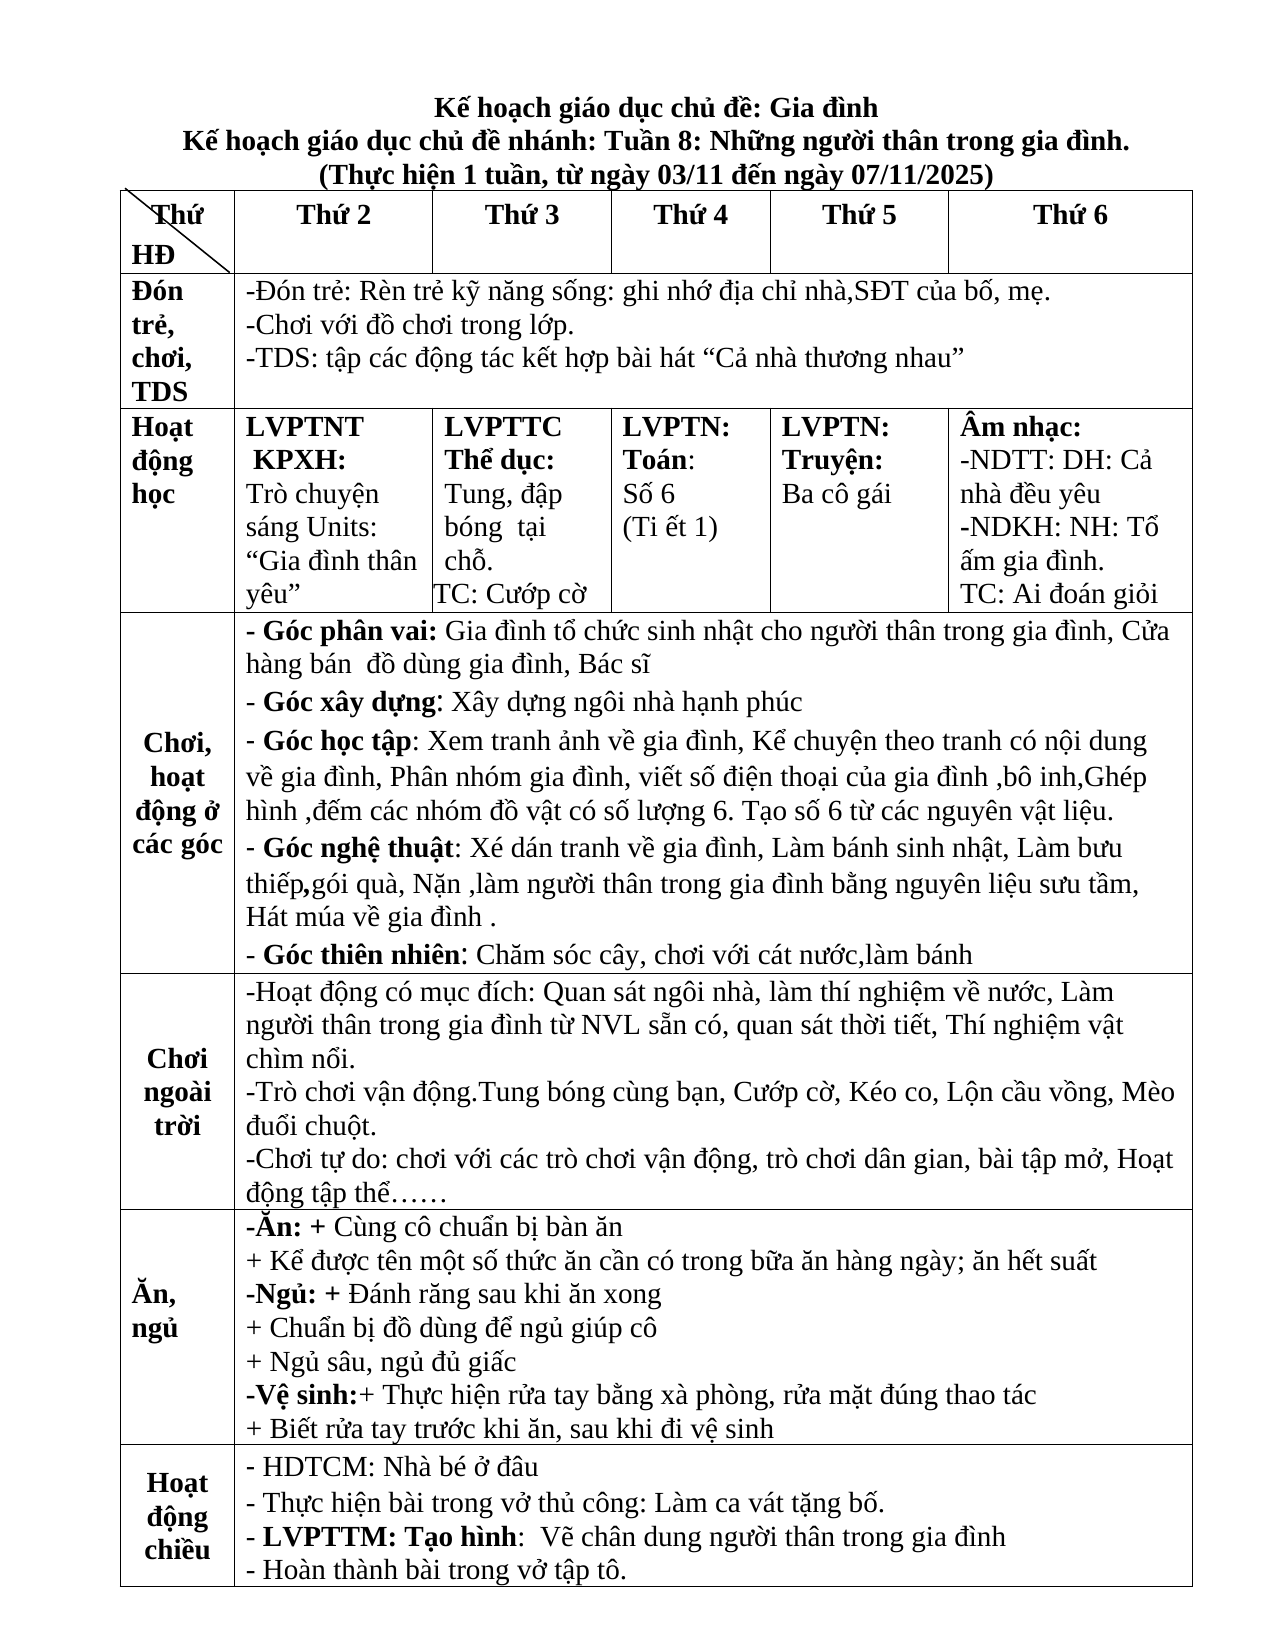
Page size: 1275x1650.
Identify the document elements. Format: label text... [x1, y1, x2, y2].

table_header Thứ HĐ [131, 191, 234, 272]
table_cell LVPTTC Thể dục: Tung, đập bóng tại chỗ. TC: Cướp cờ [433, 409, 611, 612]
table_cell -Hoạt động có mục đích: Quan sát ngôi nhà, làm thí nghiệm về nước, Làm người thân trong gia đình từ NVL sẵn có, quan sát thời tiết, Thí nghiệm vật chìm nổi. -Trò chơi vận động.Tung bóng cùng bạn, Cướp cờ, Kéo co, Lộn cầu vồng, Mèo đuổi chuột. -Chơi tự do: chơi với các trò chơi vận động, trò chơi dân gian, bài tập mở, Hoạt động tập thể…… [235, 974, 1192, 1208]
table_cell -Ăn: + Cùng cô chuẩn bị bàn ăn + Kể được tên một số thức ăn cần có trong bữa ăn hàng ngày; ăn hết suất -Ngủ: + Đánh răng sau khi ăn xong + Chuẩn bị đồ dùng để ngủ giúp cô + Ngủ sâu, ngủ đủ giấc -Vệ sinh:+ Thực hiện rửa tay bằng xà phòng, rửa mặt đúng thao tác + Biết rửa tay trước khi ăn, sau khi đi vệ sinh [235, 1210, 1192, 1444]
table_header Thứ 2 [235, 191, 432, 272]
table_cell LVPTN: Truyện: Ba cô gái [771, 409, 948, 612]
table_cell Hoạt động chiều [121, 1445, 234, 1586]
text Kế hoạch giáo dục chủ đề: Gia đình [103, 90, 1209, 123]
table_header Thứ 6 [949, 191, 1192, 272]
table_cell -Đón trẻ: Rèn trẻ kỹ năng sống: ghi nhớ địa chỉ nhà,SĐT của bố, mẹ. -Chơi với đồ chơi trong lớp. -TDS: tập các động tác kết hợp bài hát “Cả nhà thương nhau” [235, 274, 1192, 408]
table_cell LVPTNT KPXH: Trò chuyện sáng Units: “Gia đình thân yêu” [235, 409, 432, 612]
table_header Thứ 3 [433, 191, 611, 272]
table_cell Âm nhạc: -NDTT: DH: Cả nhà đều yêu -NDKH: NH: Tổ ấm gia đình. TC: Ai đoán giỏi [949, 409, 1192, 612]
table_header Thứ 5 [771, 191, 948, 272]
text (Thực hiện 1 tuần, từ ngày 03/11 đến ngày 07/11/2025) [103, 157, 1209, 190]
table_cell Hoạt động học [121, 409, 234, 612]
table_cell Chơi ngoài trời [121, 974, 234, 1208]
table_cell Đón trẻ, chơi, TDS [121, 274, 234, 408]
table_header Thứ HĐ [121, 191, 226, 272]
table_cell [235, 1445, 1192, 1586]
table_cell Ăn, ngủ [121, 1210, 234, 1444]
table_cell Chơi, hoạt động ở các góc [121, 613, 234, 973]
text Kế hoạch giáo dục chủ đề nhánh: Tuần 8: Những người thân trong gia đình. [103, 123, 1209, 157]
table_header Thứ 4 [612, 191, 770, 272]
table_cell - Góc phân vai: Gia đình tổ chức sinh nhật cho người thân trong gia đình, Cửa hàng bán đồ dùng gia đình, Bác sĩ - Góc xây dựng: Xây dựng ngôi nhà hạnh phúc - Góc học tập: Xem tranh ảnh về gia đình, Kể chuyện theo tranh có nội dung về gia đình, Phân nhóm gia đình, viết số điện thoại của gia đình ,bô inh,Ghép hình ,đếm các nhóm đồ vật có số lượng 6. Tạo số 6 từ các nguyên vật liệu. - Góc nghệ thuật: Xé dán tranh về gia đình, Làm bánh sinh nhật, Làm bưu thiếp,gói quà, Nặn ,làm người thân trong gia đình bằng nguyên liệu sưu tầm, Hát múa về gia đình . - Góc thiên nhiên: Chăm sóc cây, chơi với cát nước,làm bánh [235, 613, 1192, 973]
table_cell LVPTN: Toán: Số 6 (Ti ết 1) [612, 409, 770, 612]
